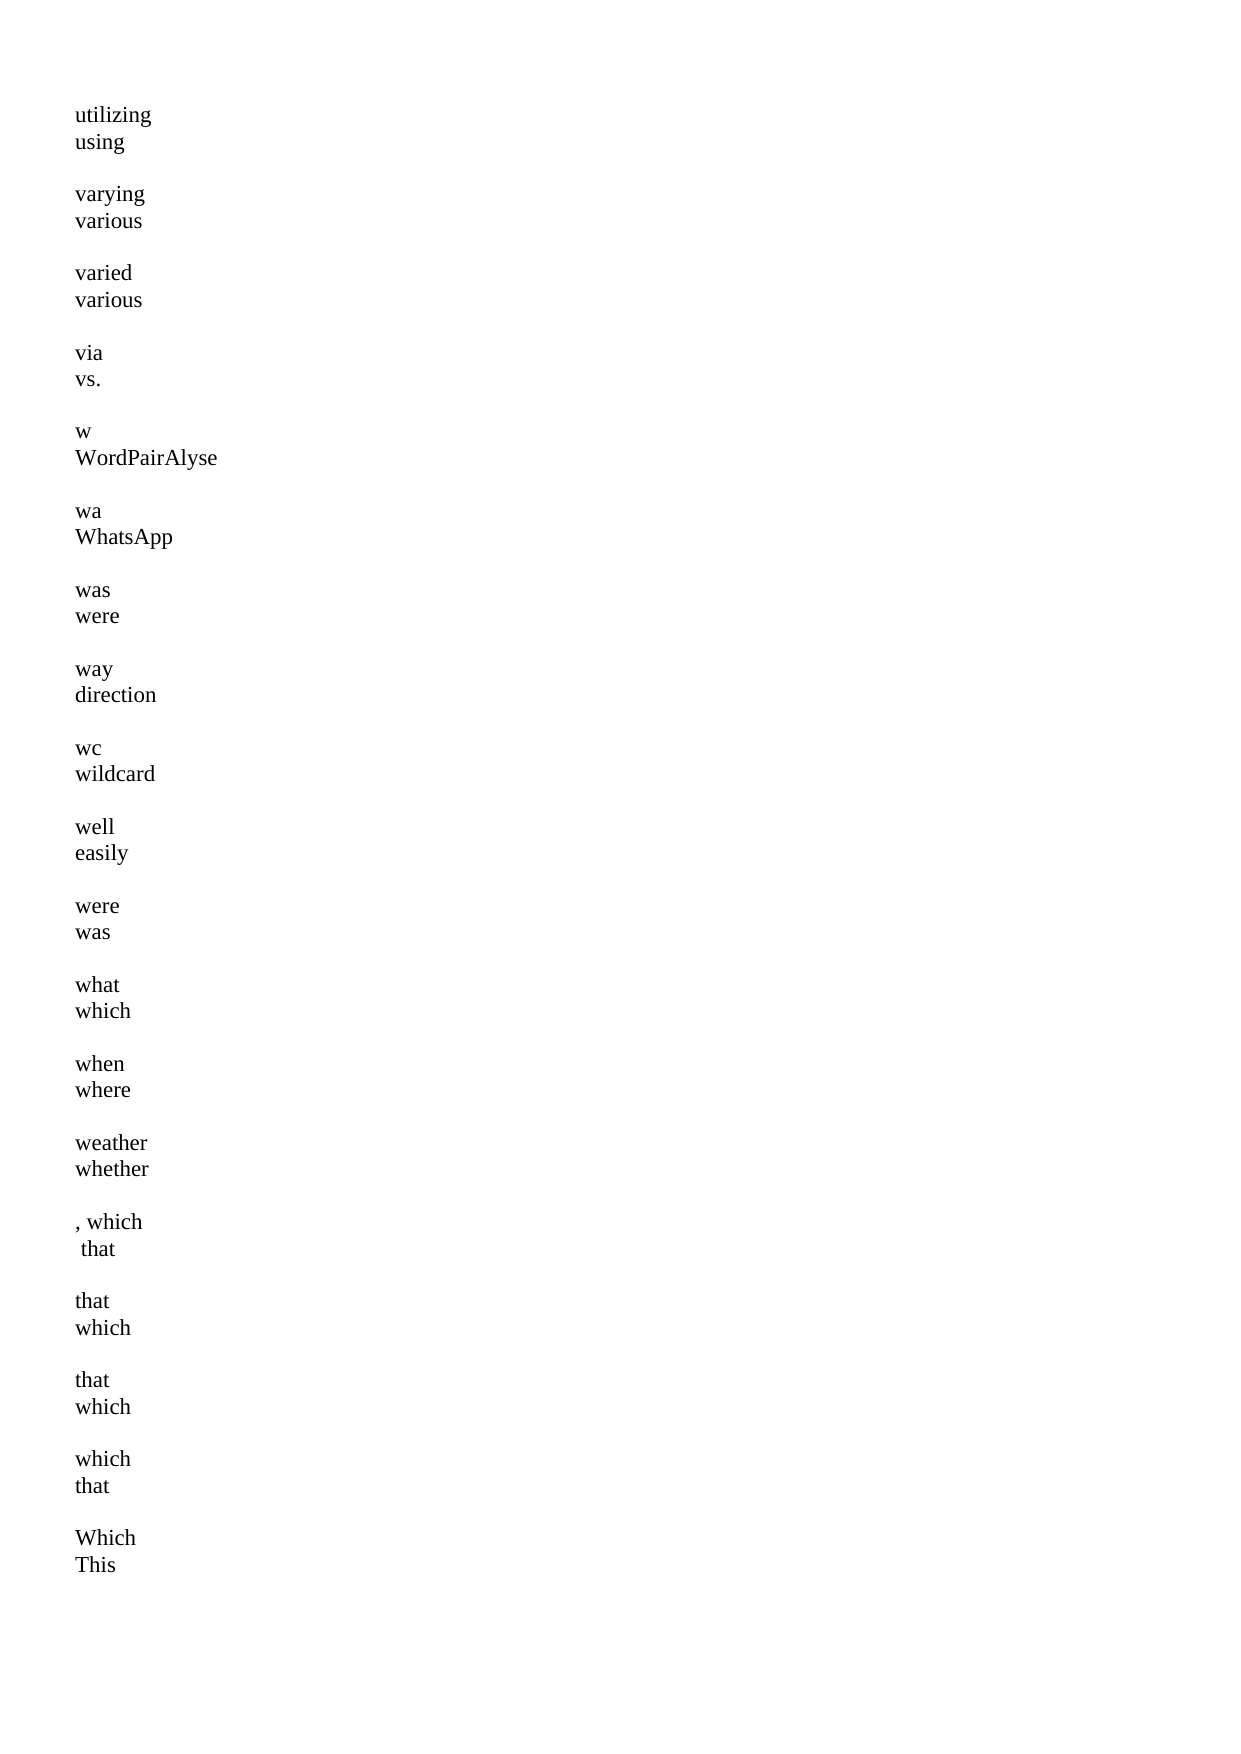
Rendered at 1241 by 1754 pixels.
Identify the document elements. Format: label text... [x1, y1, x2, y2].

text where [75, 1076, 1165, 1103]
text various [75, 286, 1165, 312]
text utilizing [75, 101, 1165, 128]
text varied [75, 259, 1165, 286]
text way [75, 655, 1165, 681]
text was [75, 918, 1165, 945]
text which [75, 1393, 1165, 1419]
text via [75, 338, 1165, 365]
text when [75, 1050, 1165, 1076]
text whether [75, 1156, 1165, 1182]
text what [75, 971, 1165, 997]
text wildcard [75, 760, 1165, 787]
text various [75, 207, 1165, 233]
text which [75, 997, 1165, 1024]
text which [75, 1314, 1165, 1340]
text that [75, 1366, 1165, 1393]
text varying [75, 180, 1165, 207]
text that [75, 1472, 1165, 1498]
text that [75, 1234, 1165, 1261]
text vs. [75, 365, 1165, 391]
text were [75, 602, 1165, 628]
text that [75, 1287, 1165, 1314]
text wa [75, 497, 1165, 523]
text , which [75, 1208, 1165, 1234]
text Which [75, 1524, 1165, 1551]
text were [75, 892, 1165, 918]
text using [75, 128, 1165, 154]
text which [75, 1445, 1165, 1472]
text easily [75, 839, 1165, 866]
text was [75, 576, 1165, 602]
text well [75, 813, 1165, 839]
text WhatsApp [75, 523, 1165, 549]
text w [75, 418, 1165, 444]
text weather [75, 1129, 1165, 1156]
text This [75, 1551, 1165, 1577]
text direction [75, 681, 1165, 707]
text WordPairAlyse [75, 444, 1165, 470]
text wc [75, 734, 1165, 760]
